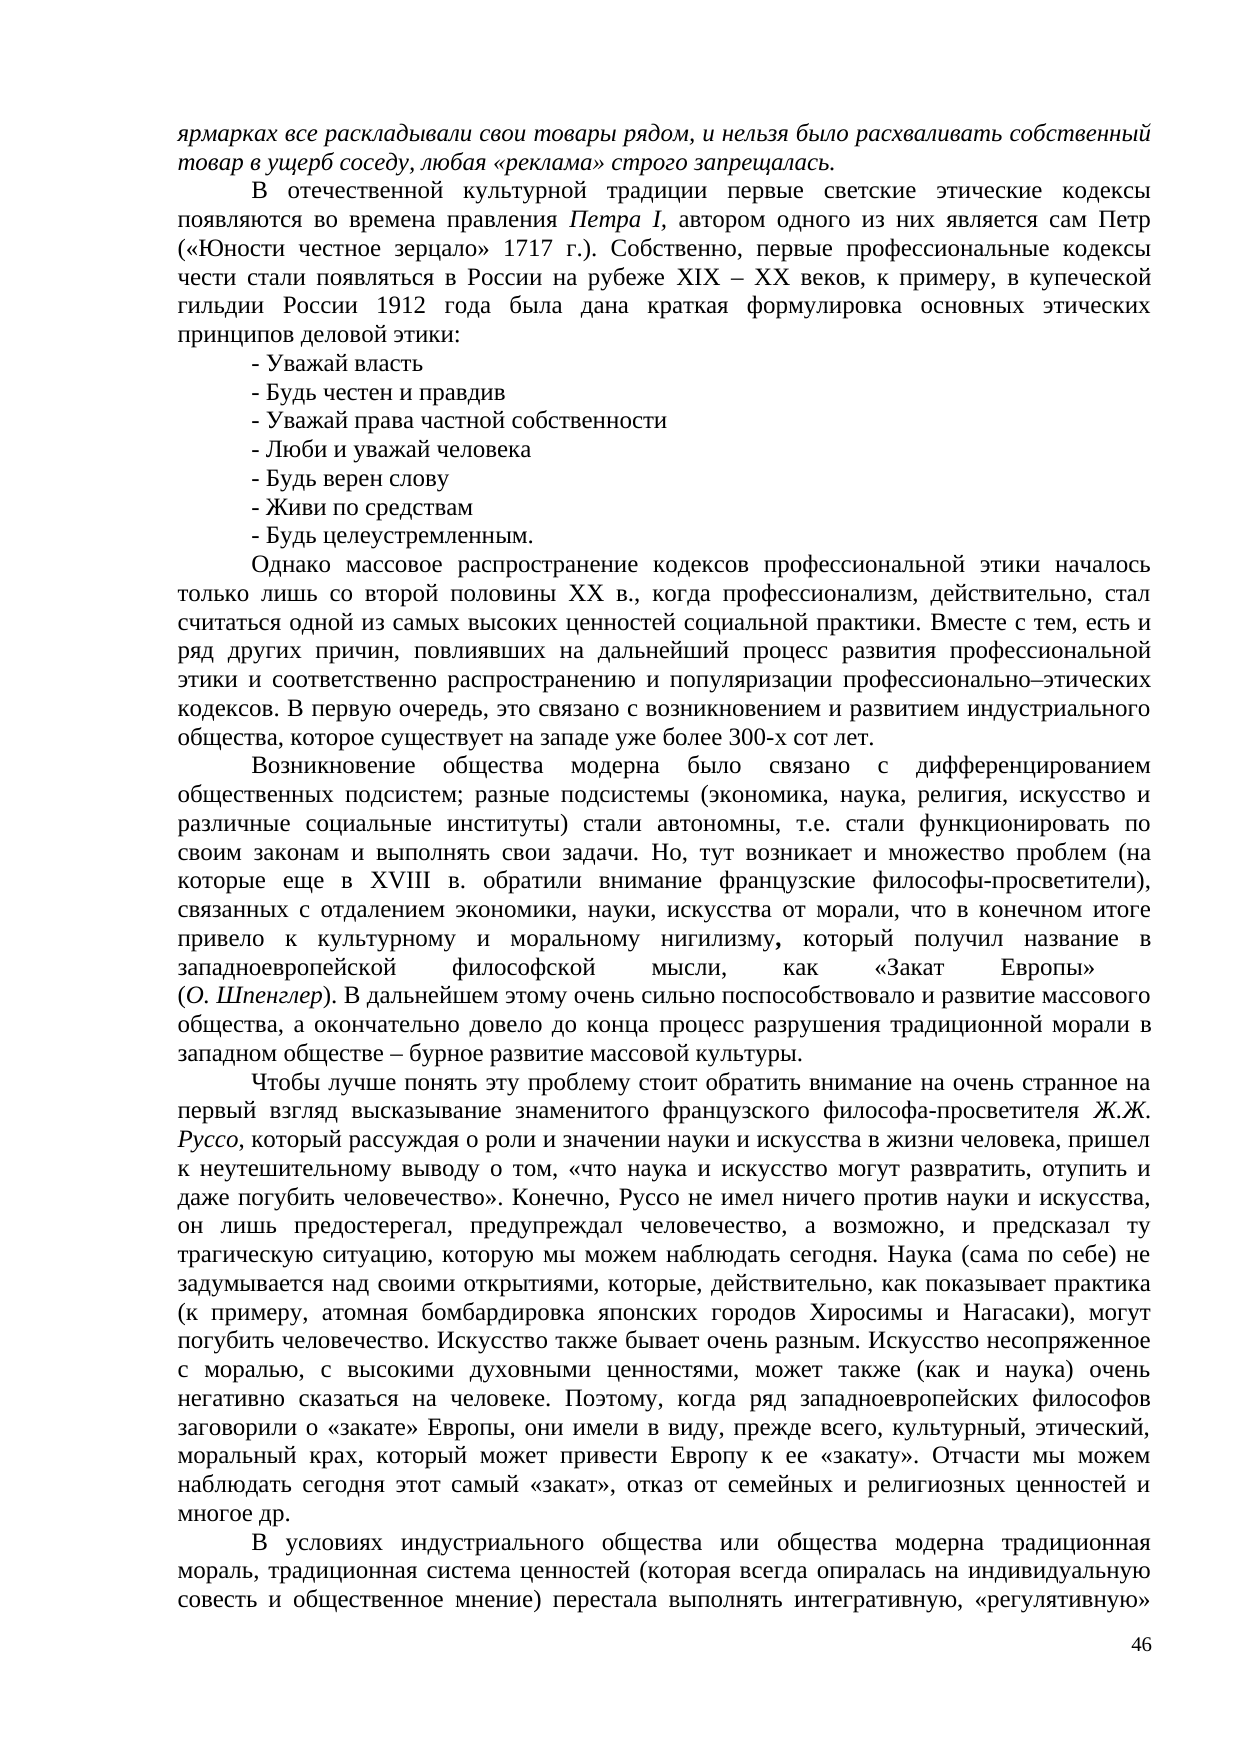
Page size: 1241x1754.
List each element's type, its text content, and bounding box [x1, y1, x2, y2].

text - Люби и уважай человека [177, 434, 1152, 463]
text - Будь честен и правдив [177, 377, 1152, 406]
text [177, 118, 1152, 176]
text Чтобы лучше понять эту проблему стоит обратить внимание на очень странное на первый взгляд высказывание знаменитого французского философа-просветителя Ж.Ж. Руссо, который рассуждая о роли и значении науки и искусства в жизни человека, пришел к неутешительному выводу о том, «что наука и искусство могут развратить, отупить и даже погубить человечество». Конечно, Руссо не имел ничего против науки и искусства, он лишь предостерегал, предупреждал человечество, а возможно, и предсказал ту трагическую ситуацию, которую мы можем наблюдать сегодня. Наука (сама по себе) не задумывается над своими открытиями, которые, действительно, как показывает практика (к примеру, атомная бомбардировка японских городов Хиросимы и Нагасаки), могут погубить человечество. Искусство также бывает очень разным. Искусство несопряженное с моралью, с высокими духовными ценностями, может также (как и наука) очень негативно сказаться на человеке. Поэтому, когда ряд западноевропейских философов заговорили о «закате» Европы, они имели в виду, прежде всего, культурный, этический, моральный крах, который может привести Европу к ее «закату». Отчасти мы можем наблюдать сегодня этот самый «закат», отказ от семейных и религиозных ценностей и многое др. [177, 1067, 1152, 1527]
text - Будь верен слову [177, 463, 1152, 492]
text - Живи по средствам [177, 492, 1152, 521]
text В отечественной культурной традиции первые светские этические кодексы появляются во времена правления Петра I, автором одного из них является сам Петр («Юности честное зерцало» 1717 г.). Собственно, первые профессиональные кодексы чести стали появляться в России на рубеже XIX – XX веков, к примеру, в купеческой гильдии России 1912 года была дана краткая формулировка основных этических принципов деловой этики: [177, 176, 1152, 348]
text Возникновение общества модерна было связано с дифференцированием общественных подсистем; разные подсистемы (экономика, наука, религия, искусство и различные социальные институты) стали автономны, т.е. стали функционировать по своим законам и выполнять свои задачи. Но, тут возникает и множество проблем (на которые еще в XVIII в. обратили внимание французские философы-просветители), связанных с отдалением экономики, науки, искусства от морали, что в конечном итоге привело к культурному и моральному нигилизму, который получил название в западноевропейской философской мысли, как «Закат Европы» (О. Шпенглер). В дальнейшем этому очень сильно поспособствовало и развитие массового общества, а окончательно довело до конца процесс разрушения традиционной морали в западном обществе – бурное развитие массовой культуры. [177, 751, 1152, 1067]
text Однако массовое распространение кодексов профессиональной этики началось только лишь со второй половины XX в., когда профессионализм, действительно, стал считаться одной из самых высоких ценностей социальной практики. Вместе с тем, есть и ряд других причин, повлиявших на дальнейший процесс развития профессиональной этики и соответственно распространению и популяризации профессионально–этических кодексов. В первую очередь, это связано с возникновением и развитием индустриального общества, которое существует на западе уже более 300-х сот лет. [177, 549, 1152, 751]
text - Будь целеустремленным. [177, 521, 1152, 549]
text - Уважай права частной собственности [177, 406, 1152, 434]
text - Уважай власть [177, 348, 1152, 377]
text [177, 1527, 1152, 1613]
